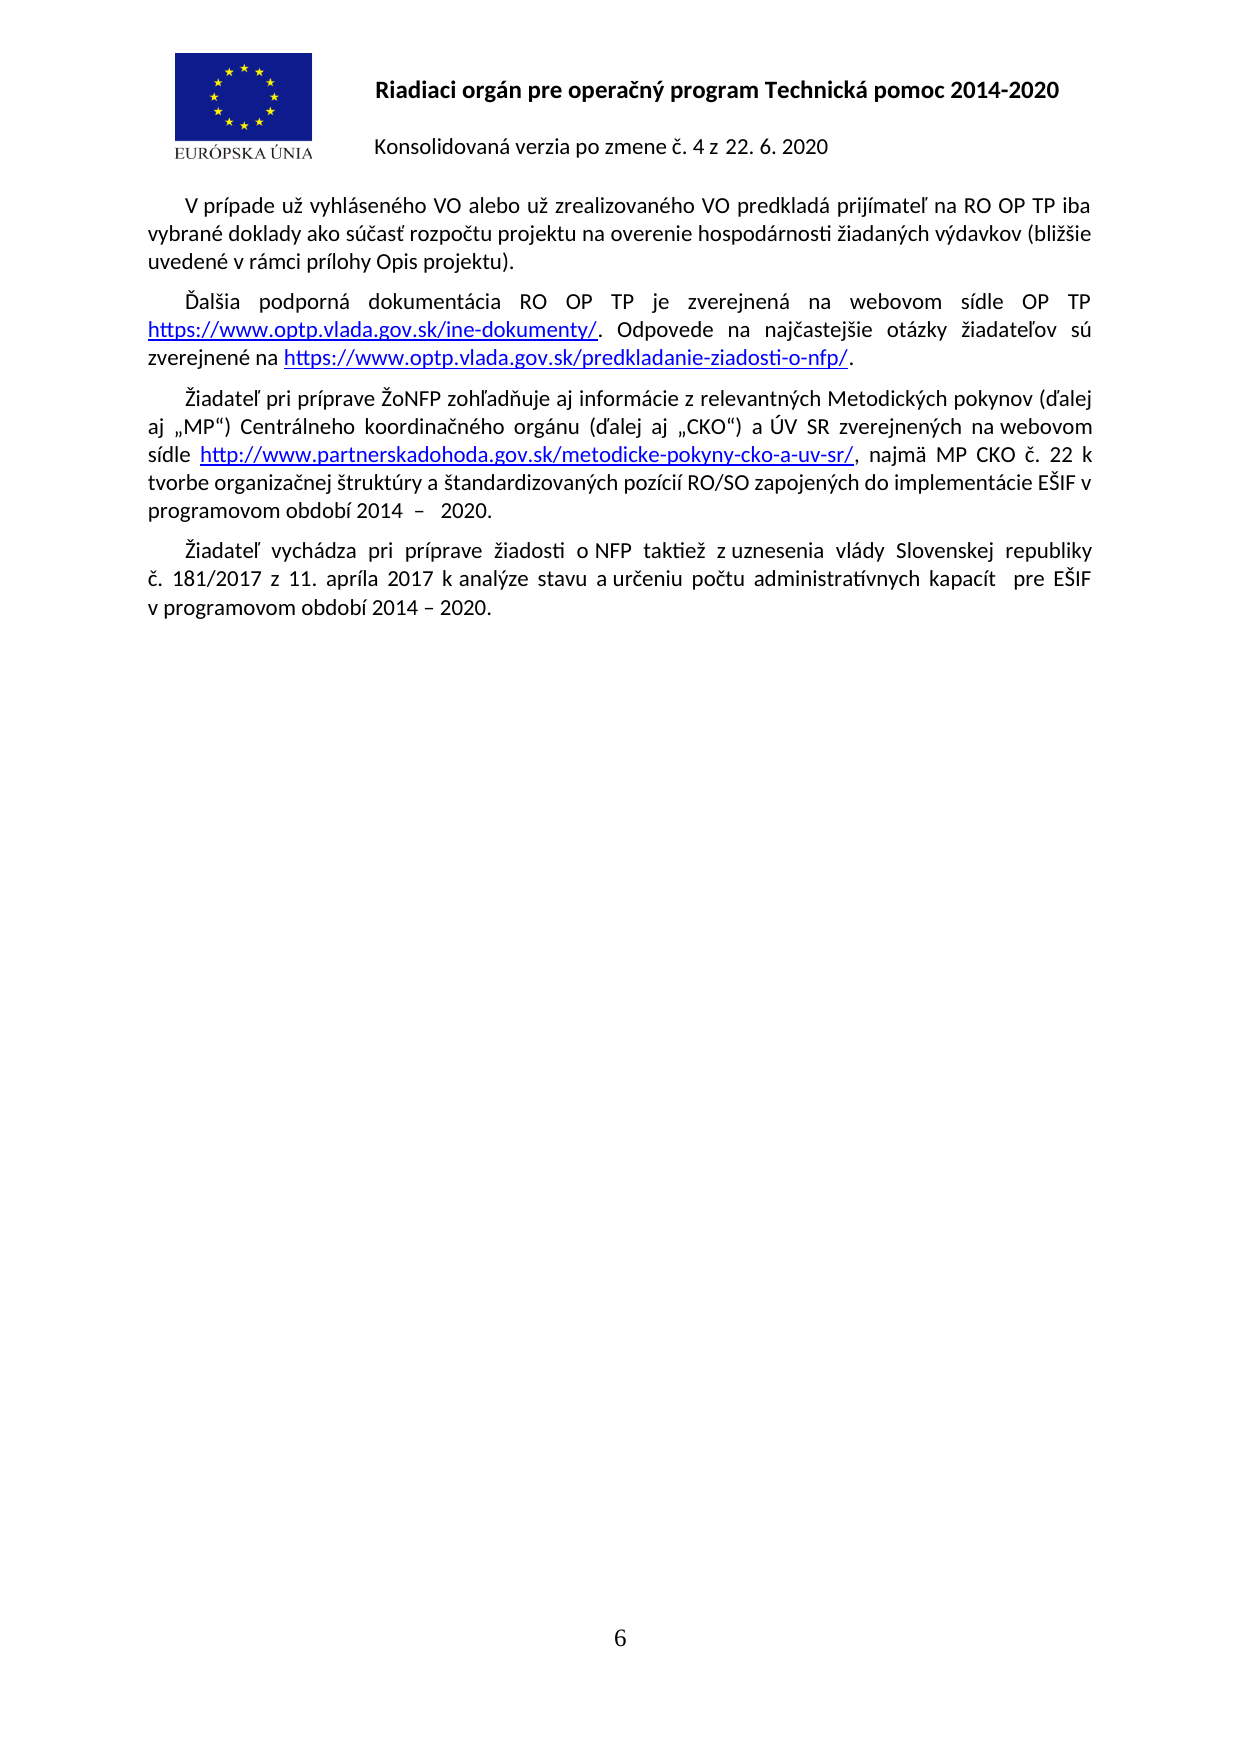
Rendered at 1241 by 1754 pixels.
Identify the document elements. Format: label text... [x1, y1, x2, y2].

text Žiadateľ vychádza pri príprave žiadosti o NFP taktiež z uznesenia vlády Slovenskej republiky č. 181/2017 z 11. apríla 2017 k analýze stavu a určeniu počtu administratívnych kapacít pre EŠIF v programovom období 2014 – 2020. [148, 537, 1093, 621]
text Ďalšia podporná dokumentácia RO OP TP je zverejnená na webovom sídle OP TP https://www.optp.vlada.gov.sk/ine-dokumenty/. Odpovede na najčastejšie otázky žiadateľov sú zverejnené na https://www.optp.vlada.gov.sk/predkladanie-ziadosti-o-nfp/. [148, 287, 1093, 371]
text V prípade už vyhláseného VO alebo už zrealizovaného VO predkladá prijímateľ na RO OP TP iba vybrané doklady ako súčasť rozpočtu projektu na overenie hospodárnosti žiadaných výdavkov (bližšie uvedené v rámci prílohy Opis projektu). [148, 191, 1093, 275]
text Žiadateľ pri príprave ŽoNFP zohľadňuje aj informácie z relevantných Metodických pokynov (ďalej aj „MP“) Centrálneho koordinačného orgánu (ďalej aj „CKO“) a ÚV SR zverejnených na webovom sídle http://www.partnerskadohoda.gov.sk/metodicke-pokyny-cko-a-uv-sr/, najmä MP CKO č. 22 k tvorbe organizačnej štruktúry a štandardizovaných pozícií RO/SO zapojených do implementácie EŠIF v programovom období 2014 – 2020. [148, 384, 1093, 524]
picture [174, 53, 313, 159]
